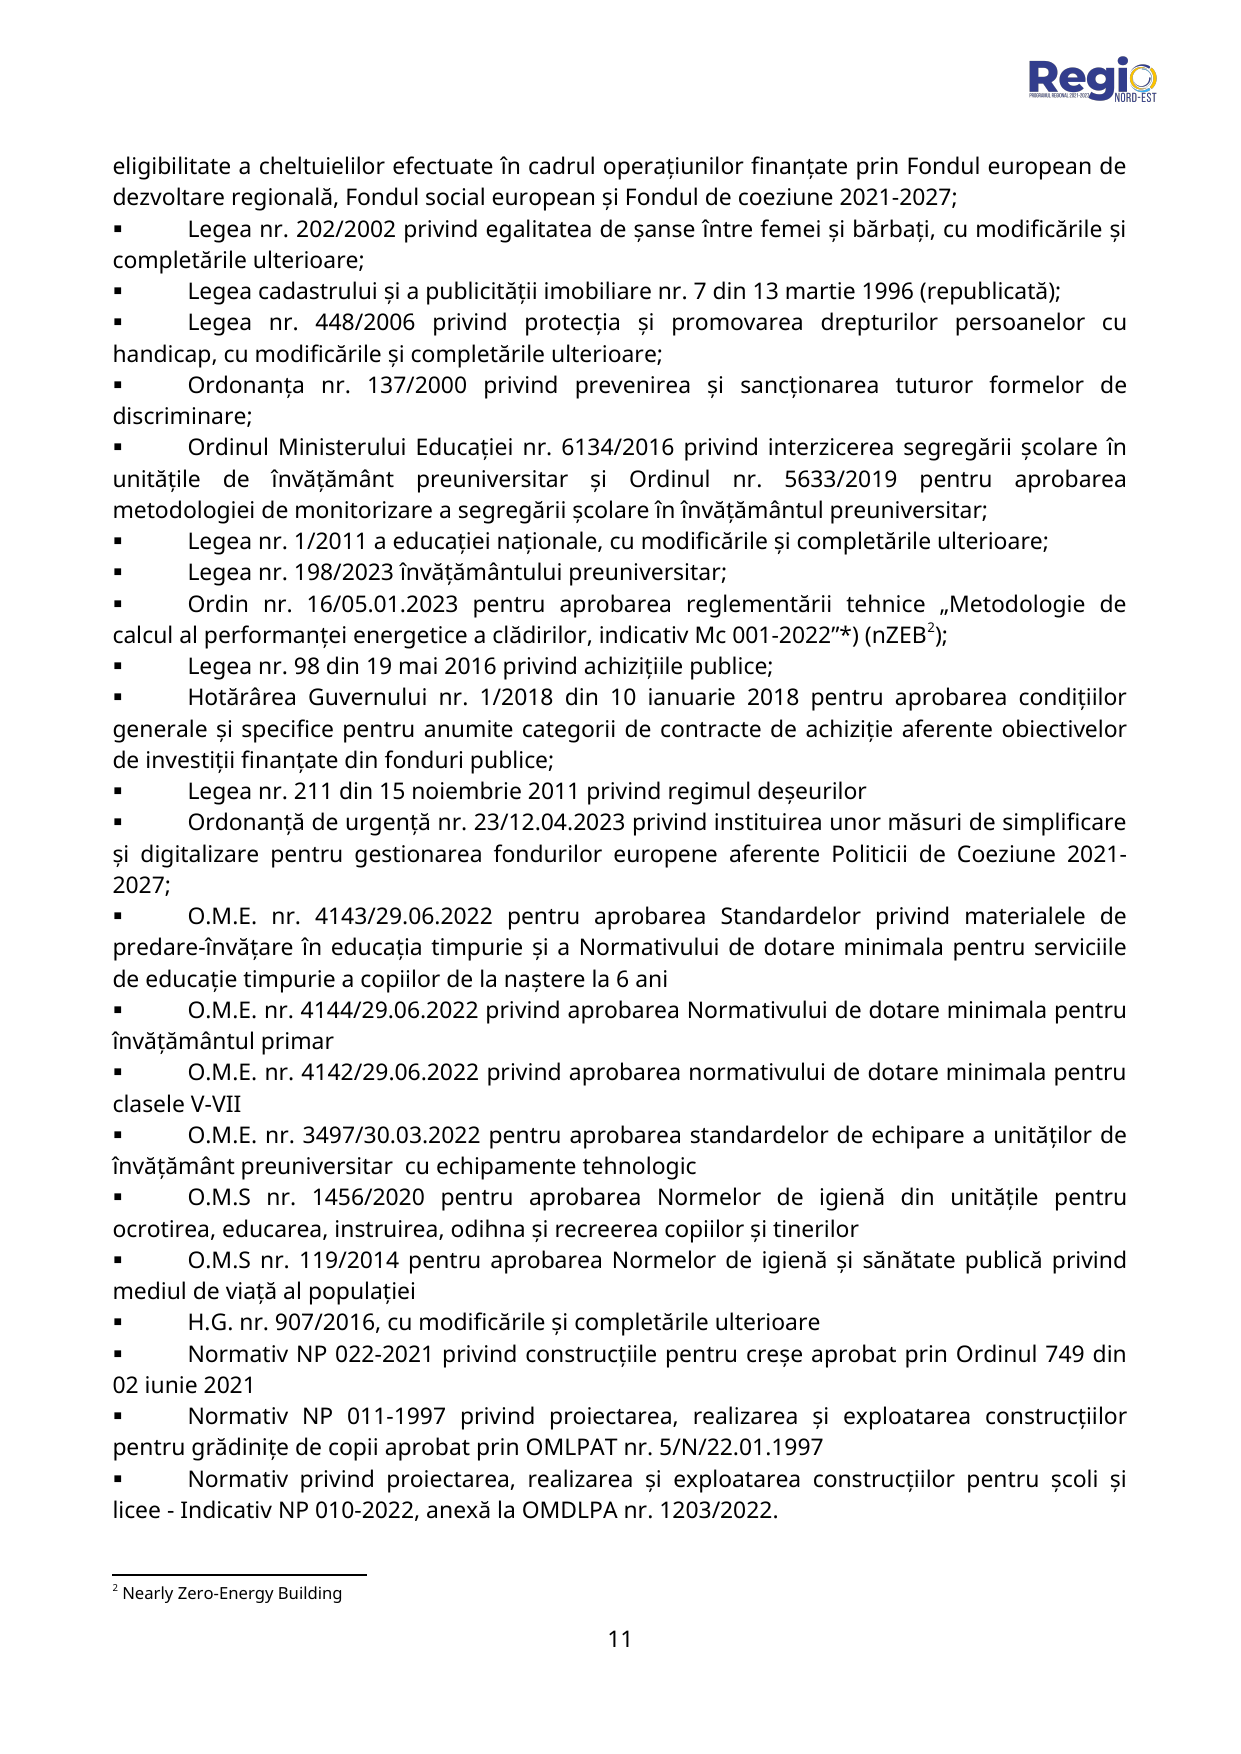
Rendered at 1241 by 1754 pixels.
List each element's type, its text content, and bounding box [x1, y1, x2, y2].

list Ordin nr. 16/05.01.2023 pentru aprobarea reglementării tehnice „Metodologie de calcul al performanței energetice a clădirilor, indicativ Mc 001-2022”*) (nZEB); [112, 587, 1128, 650]
list Normativ NP 022-2021 privind construcțiile pentru creșe aprobat prin Ordinul 749 din 02 iunie 2021 [112, 1337, 1128, 1400]
list O.M.E. nr. 4142/29.06.2022 privind aprobarea normativului de dotare minimala pentru clasele V-VII [112, 1056, 1128, 1119]
list Legea nr. 198/2023 învățământului preuniversitar; [112, 556, 1128, 587]
list Legea nr. 211 din 15 noiembrie 2011 privind regimul deșeurilor [112, 775, 1128, 806]
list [112, 150, 1128, 212]
list Legea nr. 1/2011 a educației naționale, cu modificările și completările ulterioare; [112, 525, 1128, 556]
list Legea cadastrului și a publicității imobiliare nr. 7 din 13 martie 1996 (republicată); [112, 275, 1128, 306]
list Ordonanță de urgență nr. 23/12.04.2023 privind instituirea unor măsuri de simplificare și digitalizare pentru gestionarea fondurilor europene aferente Politicii de Coeziune 2021-2027; [112, 806, 1128, 900]
list Legea nr. 448/2006 privind protecția și promovarea drepturilor persoanelor cu handicap, cu modificările și completările ulterioare; [112, 306, 1128, 369]
list O.M.E. nr. 4144/29.06.2022 privind aprobarea Normativului de dotare minimala pentru învățământul primar [112, 994, 1128, 1056]
list Normativ NP 011-1997 privind proiectarea, realizarea și exploatarea construcțiilor pentru grădinițe de copii aprobat prin OMLPAT nr. 5/N/22.01.1997 [112, 1400, 1128, 1462]
list O.M.E. nr. 4143/29.06.2022 pentru aprobarea Standardelor privind materialele de predare-învățare în educația timpurie și a Normativului de dotare minimala pentru serviciile de educație timpurie a copiilor de la naștere la 6 ani [112, 900, 1128, 994]
list Normativ privind proiectarea, realizarea și exploatarea construcțiilor pentru școli și licee - Indicativ NP 010-2022, anexă la OMDLPA nr. 1203/2022. [112, 1462, 1128, 1525]
list O.M.E. nr. 3497/30.03.2022 pentru aprobarea standardelor de echipare a unităților de învățământ preuniversitar cu echipamente tehnologic [112, 1119, 1128, 1181]
list Hotărârea Guvernului nr. 1/2018 din 10 ianuarie 2018 pentru aprobarea condițiilor generale și specifice pentru anumite categorii de contracte de achiziție aferente obiectivelor de investiții finanțate din fonduri publice; [112, 681, 1128, 775]
list Legea nr. 98 din 19 mai 2016 privind achizițiile publice; [112, 650, 1128, 681]
list Ordonanța nr. 137/2000 privind prevenirea și sancționarea tuturor formelor de discriminare; [112, 369, 1128, 431]
list H.G. nr. 907/2016, cu modificările și completările ulterioare [112, 1306, 1128, 1337]
list O.M.S nr. 119/2014 pentru aprobarea Normelor de igienă și sănătate publică privind mediul de viață al populației [112, 1244, 1128, 1306]
list Ordinul Ministerului Educației nr. 6134/2016 privind interzicerea segregării școlare în unitățile de învățământ preuniversitar și Ordinul nr. 5633/2019 pentru aprobarea metodologiei de monitorizare a segregării școlare în învățământul preuniversitar; [112, 431, 1128, 525]
picture [1027, 53, 1160, 105]
list Legea nr. 202/2002 privind egalitatea de șanse între femei și bărbați, cu modificările și completările ulterioare; [112, 212, 1128, 275]
list O.M.S nr. 1456/2020 pentru aprobarea Normelor de igienă din unitățile pentru ocrotirea, educarea, instruirea, odihna și recreerea copiilor și tinerilor [112, 1181, 1128, 1244]
